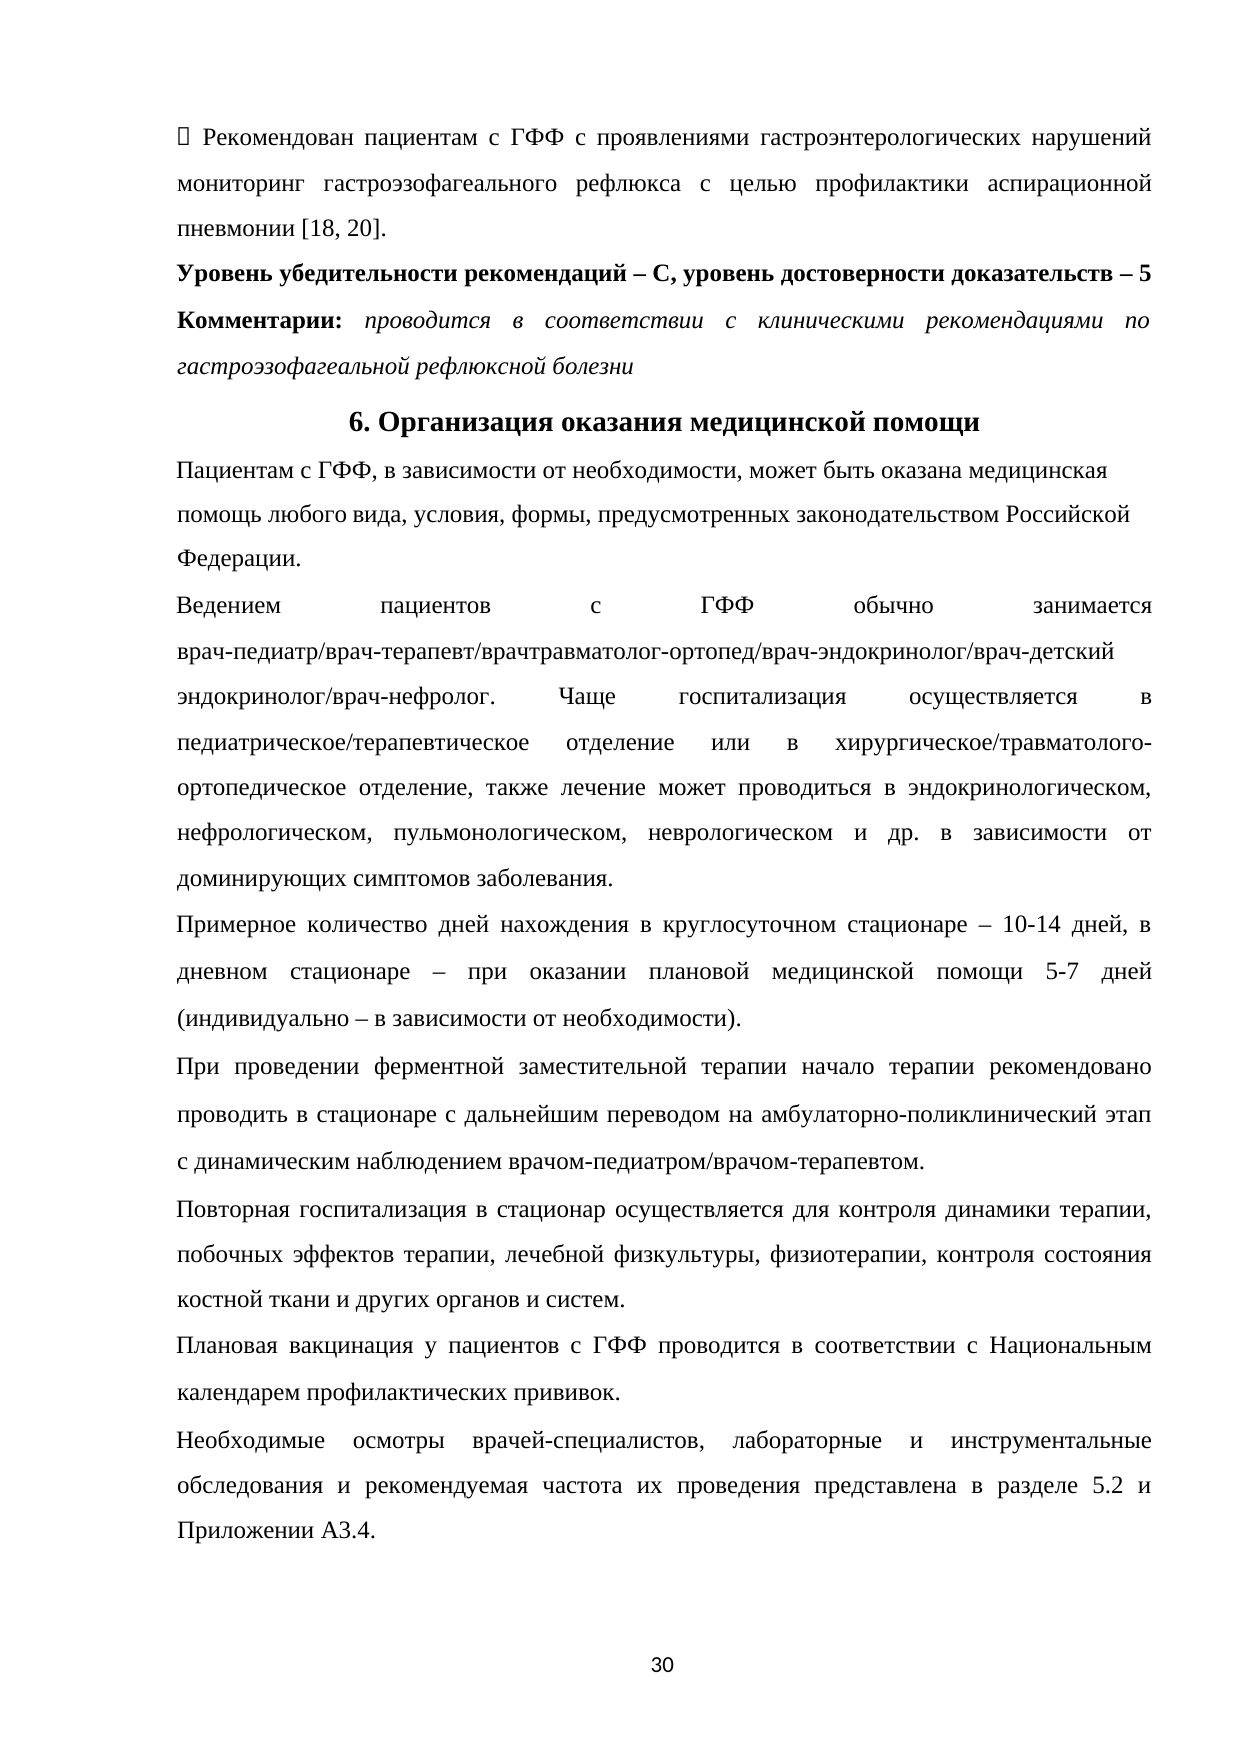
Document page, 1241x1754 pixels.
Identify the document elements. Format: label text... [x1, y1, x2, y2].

text Необходимые осмотры врачей-специалистов, лабораторные и инструментальные обследования и рекомендуемая частота их проведения представлена в разделе 5.2 и Приложении А3.4. [176, 1425, 1153, 1544]
text Уровень убедительности рекомендаций – С, уровень достоверности доказательств – 5 Комментарии: проводится в соответствии с клиническими рекомендациями по гастроэзофагеальной рефлюксной болезни [176, 258, 1152, 380]
subtitle 6. Организация оказания медицинской помощи [171, 404, 1158, 438]
text При проведении ферментной заместительной терапии начало терапии рекомендовано проводить в стационаре с дальнейшим переводом на амбулаторно-поликлинический этап с динамическим наблюдением врачом-педиатром/врачом-терапевтом. [176, 1051, 1153, 1175]
text Примерное количество дней нахождения в круглосуточном стационаре – 10-14 дней, в дневном стационаре – при оказании плановой медицинской помощи 5-7 дней (индивидуально – в зависимости от необходимости). [176, 909, 1153, 1032]
text  Рекомендован пациентам с ГФФ с проявлениями гастроэнтерологических нарушений мониторинг гастроэзофагеального рефлюкса с целью профилактики аспирационной пневмонии [18, 20]. [176, 118, 1153, 242]
text Повторная госпитализация в стационар осуществляется для контроля динамики терапии, побочных эффектов терапии, лечебной физкультуры, физиотерапии, контроля состояния костной ткани и других органов и систем. [176, 1194, 1153, 1313]
text Пациентам с ГФФ, в зависимости от необходимости, может быть оказана медицинская помощь любого вида, условия, формы, предусмотренных законодательством Российской Федерации. [176, 455, 1157, 572]
text Плановая вакцинация у пациентов с ГФФ проводится в соответствии с Национальным календарем профилактических прививок. [176, 1330, 1153, 1406]
text Ведением пациентов с ГФФ обычно занимается врач-педиатр/врач-терапевт/врачтравматолог-ортопед/врач-эндокринолог/врач-детский эндокринолог/врач-нефролог. Чаще госпитализация осуществляется в педиатрическое/терапевтическое отделение или в хирургическое/травматолого-ортопедическое отделение, также лечение может проводиться в эндокринологическом, нефрологическом, пульмонологическом, неврологическом и др. в зависимости от доминирующих симптомов заболевания. [176, 590, 1153, 892]
